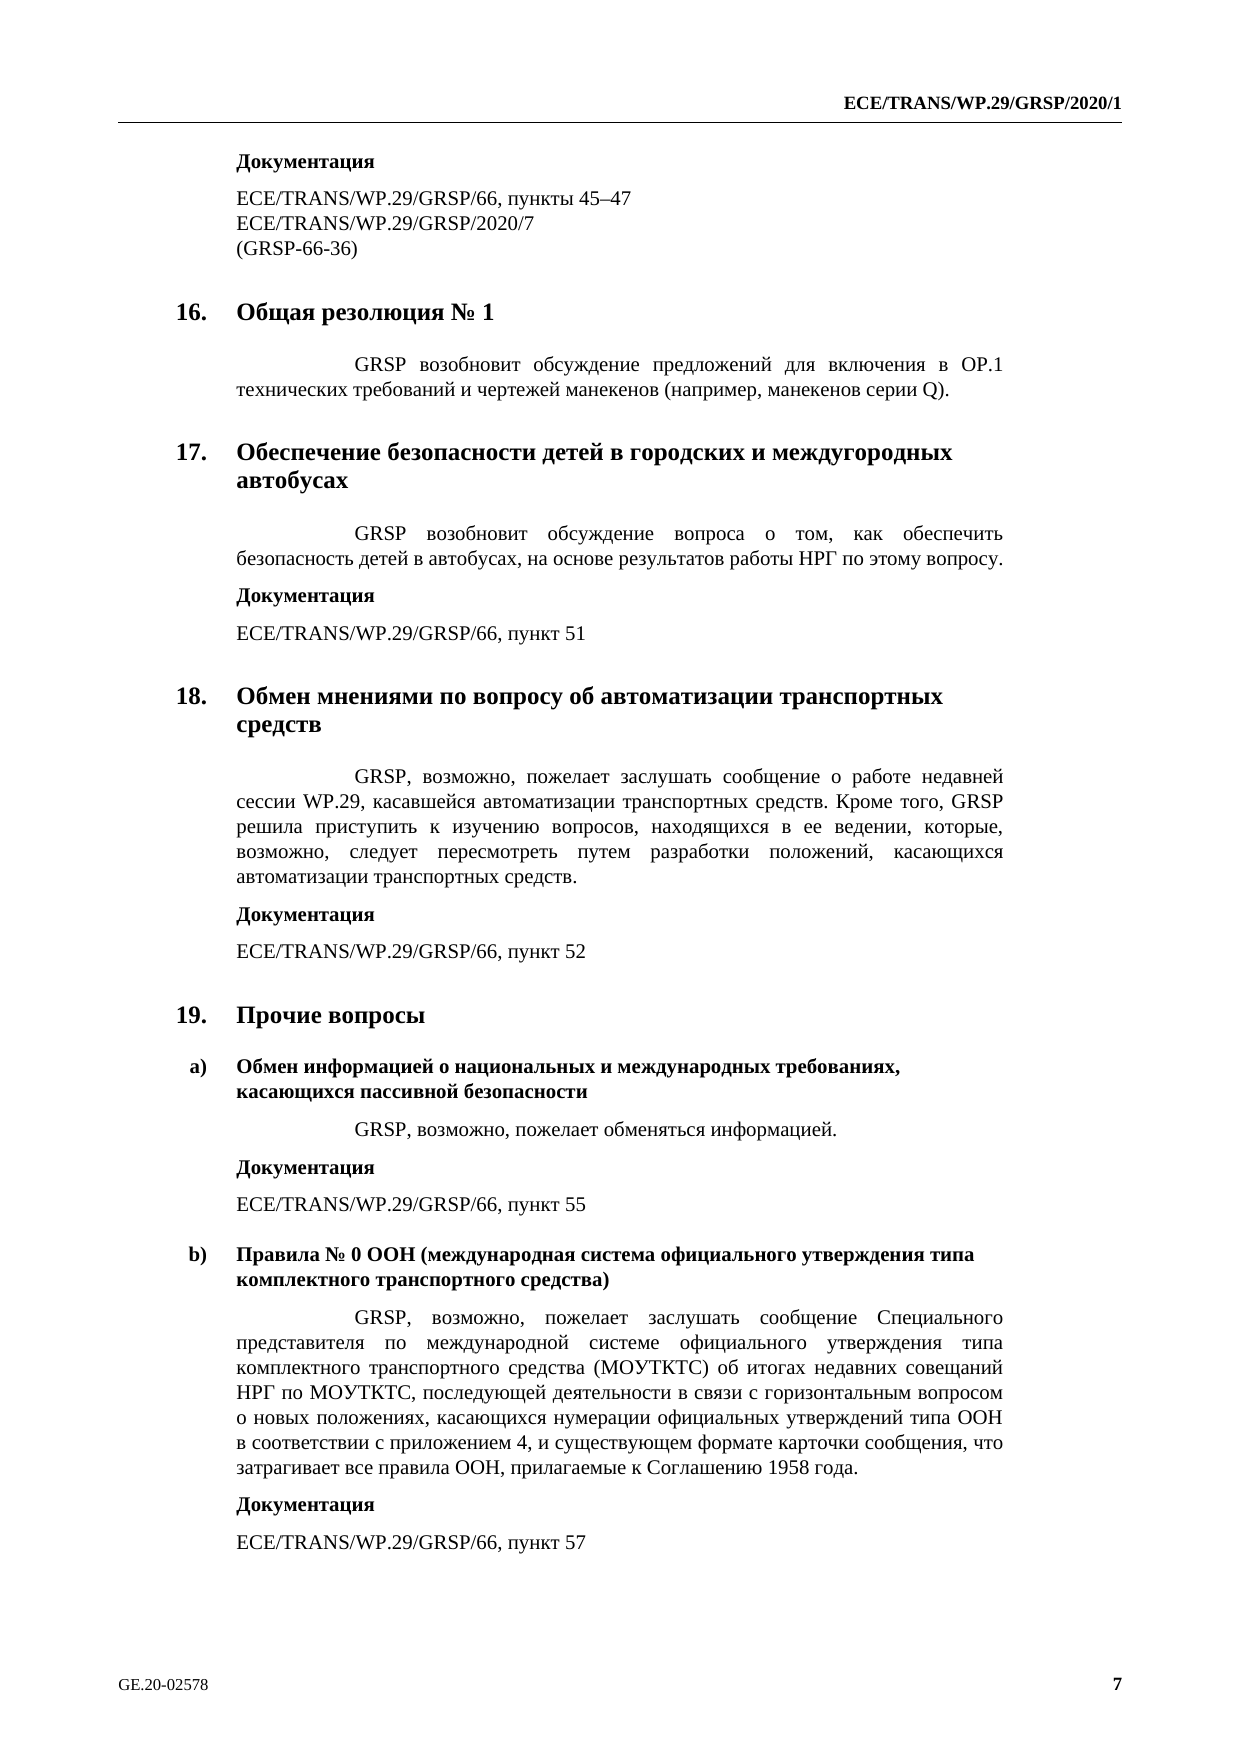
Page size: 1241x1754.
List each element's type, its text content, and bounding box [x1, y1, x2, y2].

text Документация [236, 148, 1004, 173]
text 16. Общая резолюция № 1 [118, 298, 1004, 326]
text GRSP, возможно, пожелает заслушать сообщение Специального представителя по международной системе официального утверждения типа комплектного транспортного средства (МОУТКТС) об итогах недавних совещаний НРГ по МОУТКТС, последующей деятельности в связи с горизонтальным вопросом о новых положениях, касающихся нумерации официальных утверждений типа ООН в соответствии с приложением 4, и существующем формате карточки сообщения, что затрагивает все правила ООН, прилагаемые к Соглашению 1958 года. [236, 1304, 1004, 1479]
text Документация [236, 901, 1004, 926]
text ECE/TRANS/WP.29/GRSP/66, пункт 51 [236, 619, 1004, 644]
text GRSP, возможно, пожелает обменяться информацией. [236, 1116, 1004, 1141]
text 19. Прочие вопросы [118, 1001, 1004, 1029]
text a) Обмен информацией о национальных и международных требованиях, касающихся пассивной безопасности [118, 1054, 1004, 1104]
text GRSP, возможно, пожелает заслушать сообщение о работе недавней сессии WP.29, касавшейся автоматизации транспортных средств. Кроме того, GRSP решила приступить к изучению вопросов, находящихся в ее ведении, которые, возможно, следует пересмотреть путем разработки положений, касающихся автоматизации транспортных средств. [236, 763, 1004, 888]
text Документация [236, 1491, 1004, 1516]
text b) Правила № 0 ООН (международная система официального утверждения типа комплектного транспортного средства) [118, 1241, 1004, 1291]
text GRSP возобновит обсуждение предложений для включения в ОР.1 технических требований и чертежей манекенов (например, манекенов серии Q). [236, 351, 1004, 401]
text GRSP возобновит обсуждение вопроса о том, как обеспечить безопасность детей в автобусах, на основе результатов работы НРГ по этому вопросу. [236, 519, 1004, 569]
text ECE/TRANS/WP.29/GRSP/66, пункт 52 [236, 938, 1004, 963]
text 18. Обмен мнениями по вопросу об автоматизации транспортных средств [118, 682, 1004, 738]
text 17. Обеспечение безопасности детей в городских и междугородных автобусах [118, 438, 1004, 494]
text ECE/TRANS/WP.29/GRSP/66, пункт 55 [236, 1191, 1004, 1216]
text ECE/TRANS/WP.29/GRSP/66, пункт 57 [236, 1529, 1004, 1554]
text ECE/TRANS/WP.29/GRSP/66, пункты 45–47 ECE/TRANS/WP.29/GRSP/2020/7 (GRSP-66-36) [236, 185, 1004, 260]
text Документация [236, 1154, 1004, 1179]
text Документация [236, 582, 1004, 607]
